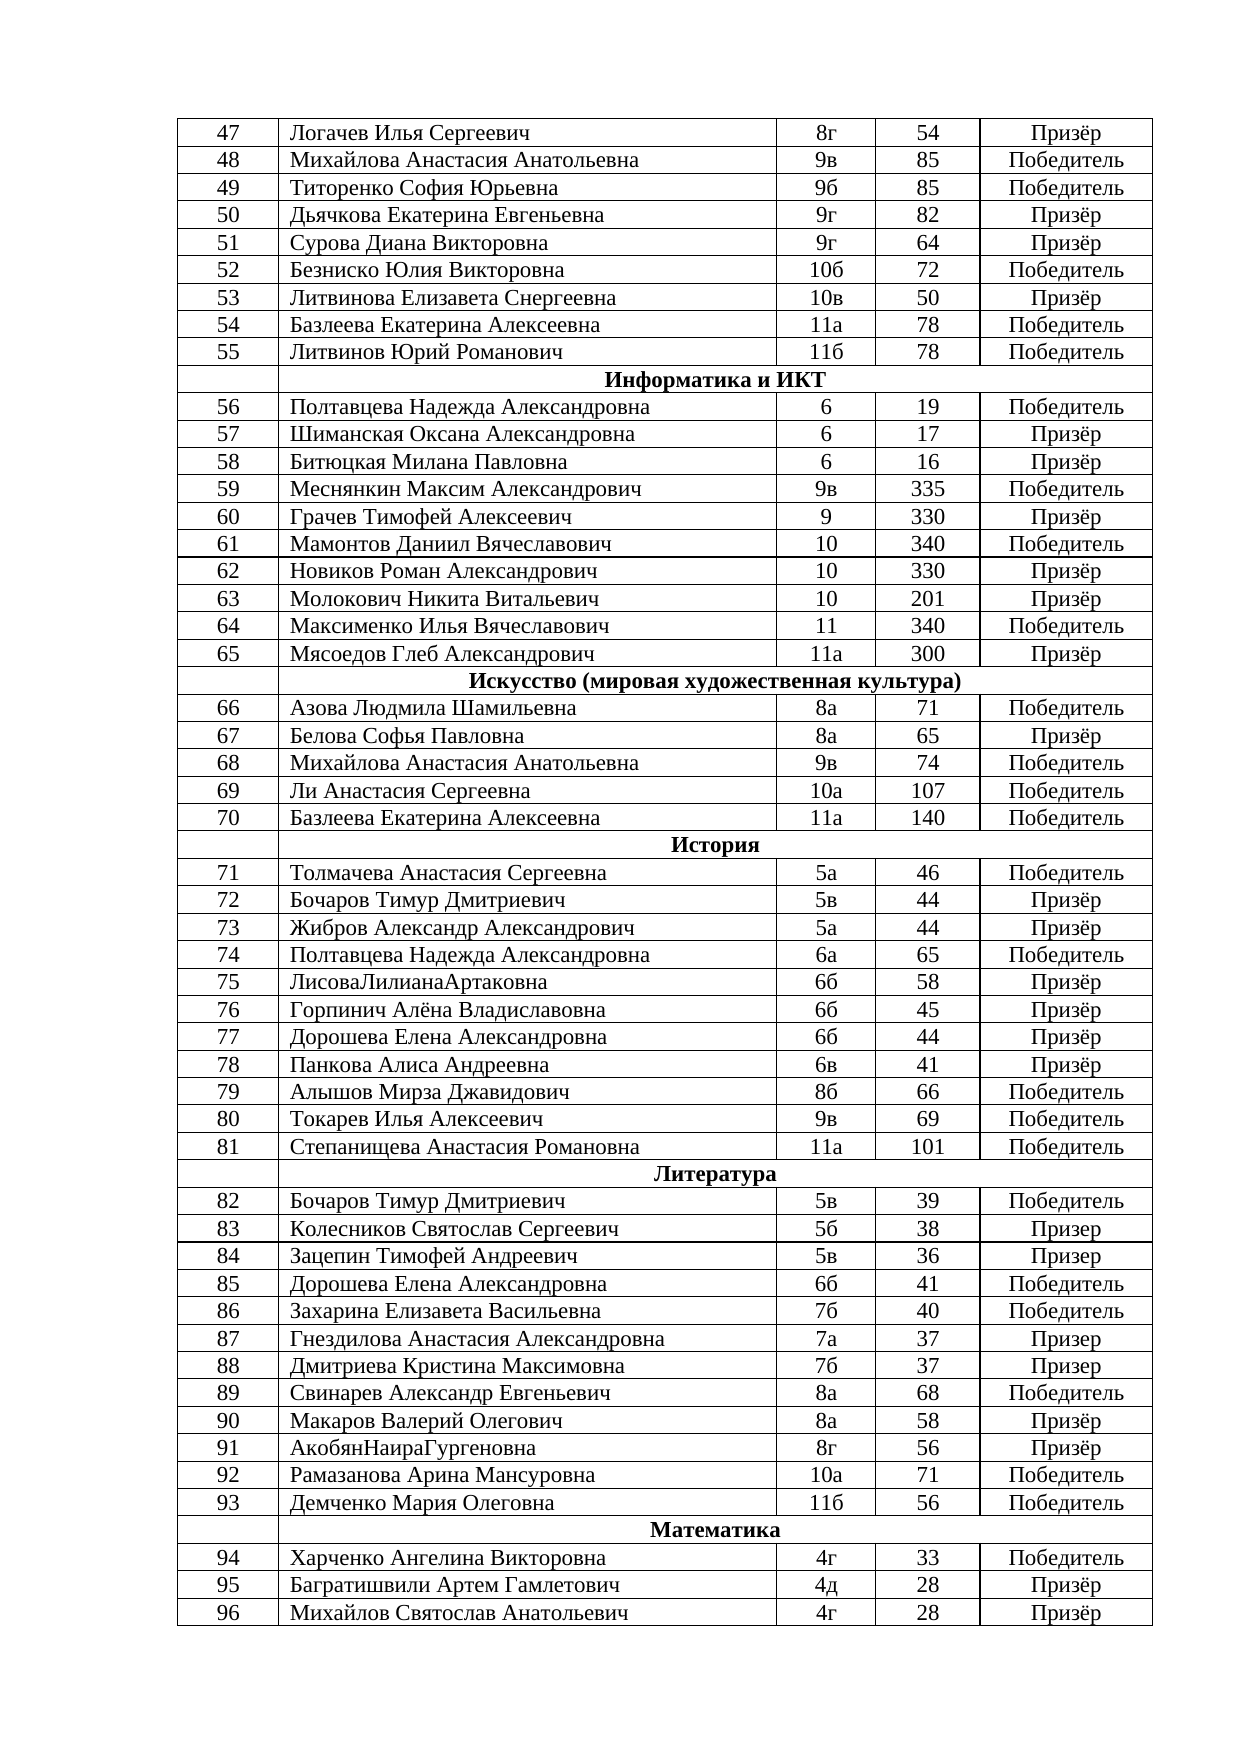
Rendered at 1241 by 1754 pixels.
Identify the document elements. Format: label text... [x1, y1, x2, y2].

table_cell 16 [876, 448, 979, 474]
table_cell 8б [777, 1078, 875, 1104]
table_cell 4г [777, 1544, 875, 1570]
table_cell 37 [876, 1325, 979, 1351]
table_cell 91 [178, 1434, 278, 1461]
table_cell 9в [777, 475, 875, 502]
table_cell 63 [178, 585, 278, 611]
table_cell 87 [178, 1325, 278, 1351]
table_cell Призёр [981, 1023, 1152, 1049]
table_cell Максименко Илья Вячеславович [279, 612, 776, 639]
table_cell Победитель [981, 1379, 1152, 1406]
table_cell 82 [178, 1188, 278, 1214]
table_cell Титоренко София Юрьевна [279, 174, 776, 200]
table_cell 70 [178, 804, 278, 830]
table_cell 10 [777, 558, 875, 584]
table_cell Шиманская Оксана Александровна [279, 421, 776, 447]
table_cell 5а [777, 859, 875, 885]
table_cell Победитель [981, 1105, 1152, 1132]
table_cell 66 [876, 1078, 979, 1104]
table_cell Победитель [981, 777, 1152, 803]
table_cell Призёр [981, 229, 1152, 255]
table_cell Искусство (мировая художественная культура) [279, 667, 1152, 693]
table_cell 11а [777, 311, 875, 337]
table_cell 19 [876, 393, 979, 419]
table_cell 74 [178, 941, 278, 967]
table_cell Полтавцева Надежда Александровна [279, 941, 776, 967]
table_cell 7б [777, 1297, 875, 1323]
table_cell Призёр [981, 886, 1152, 913]
table_cell 85 [178, 1270, 278, 1296]
table_cell 6б [777, 1023, 875, 1049]
table_cell 39 [876, 1188, 979, 1214]
table_cell 8г [777, 1434, 875, 1461]
table_cell 44 [876, 914, 979, 940]
table_cell Логачев Илья Сергеевич [279, 119, 776, 146]
table_cell 41 [876, 1051, 979, 1077]
table_cell 10а [777, 777, 875, 803]
table_cell [178, 831, 278, 858]
table_cell История [279, 831, 1152, 858]
table_cell Токарев Илья Алексеевич [279, 1105, 776, 1132]
table_cell 85 [876, 147, 979, 173]
table_cell Дмитриева Кристина Максимовна [279, 1352, 776, 1378]
table_cell 56 [876, 1489, 979, 1515]
table_cell Степанищева Анастасия Романовна [279, 1133, 776, 1159]
table_cell Бочаров Тимур Дмитриевич [279, 1188, 776, 1214]
table_cell Победитель [981, 1489, 1152, 1515]
table_cell Призёр [981, 914, 1152, 940]
table_cell [178, 667, 278, 693]
table_cell Толмачева Анастасия Сергеевна [279, 859, 776, 885]
table_cell Грачев Тимофей Алексеевич [279, 503, 776, 529]
table_cell Базлеева Екатерина Алексеевна [279, 311, 776, 337]
table_cell 9 [777, 503, 875, 529]
table_cell 68 [876, 1379, 979, 1406]
table_cell 45 [876, 996, 979, 1022]
table_cell Призёр [981, 1571, 1152, 1597]
table_cell 71 [876, 1462, 979, 1488]
table_cell Литвинов Юрий Романович [279, 338, 776, 365]
table_cell Дорошева Елена Александровна [279, 1270, 776, 1296]
table_cell Безниско Юлия Викторовна [279, 256, 776, 282]
table_cell 65 [178, 640, 278, 666]
table_cell 96 [178, 1599, 278, 1625]
table_cell Победитель [981, 530, 1152, 556]
table_cell 8а [777, 1407, 875, 1433]
table_cell 48 [178, 147, 278, 173]
table_cell 47 [178, 119, 278, 146]
table_cell 37 [876, 1352, 979, 1378]
table_cell 101 [876, 1133, 979, 1159]
table_cell Полтавцева Надежда Александровна [279, 393, 776, 419]
table_cell 33 [876, 1544, 979, 1570]
table_cell Победитель [981, 1188, 1152, 1214]
table_cell Победитель [981, 1270, 1152, 1296]
table_cell 73 [178, 914, 278, 940]
table_cell 81 [178, 1133, 278, 1159]
table_cell Призер [981, 1325, 1152, 1351]
table_cell АкобянНаираГургеновна [279, 1434, 776, 1461]
table_cell 6 [777, 393, 875, 419]
table_cell Харченко Ангелина Викторовна [279, 1544, 776, 1570]
table_cell Колесников Святослав Сергеевич [279, 1215, 776, 1241]
table_cell Базлеева Екатерина Алексеевна [279, 804, 776, 830]
table_cell 68 [178, 749, 278, 776]
table_cell 72 [876, 256, 979, 282]
table_cell 40 [876, 1297, 979, 1323]
table_cell 6 [777, 421, 875, 447]
table_cell Михайлов Святослав Анатольевич [279, 1599, 776, 1625]
table_cell Дорошева Елена Александровна [279, 1023, 776, 1049]
table_cell 8а [777, 695, 875, 721]
table_cell 6б [777, 1270, 875, 1296]
table_cell 6б [777, 969, 875, 995]
table_cell 9г [777, 229, 875, 255]
table_cell Призёр [981, 640, 1152, 666]
table_cell [178, 366, 278, 392]
table_cell Информатика и ИКТ [279, 366, 1152, 392]
table_cell Победитель [981, 1133, 1152, 1159]
table_cell 9б [777, 174, 875, 200]
table_cell 330 [876, 558, 979, 584]
table_cell 8а [777, 1379, 875, 1406]
table_cell 80 [178, 1105, 278, 1132]
table_cell 10 [777, 585, 875, 611]
table_cell 74 [876, 749, 979, 776]
table_cell Захарина Елизавета Васильевна [279, 1297, 776, 1323]
table_cell 11а [777, 1133, 875, 1159]
table_cell Новиков Роман Александрович [279, 558, 776, 584]
table_cell 94 [178, 1544, 278, 1570]
table_cell 62 [178, 558, 278, 584]
table_cell 76 [178, 996, 278, 1022]
table_cell Горпинич Алёна Владиславовна [279, 996, 776, 1022]
table_cell 53 [178, 284, 278, 310]
table_cell 61 [178, 530, 278, 556]
table_cell 58 [876, 1407, 979, 1433]
table_cell Зацепин Тимофей Андреевич [279, 1243, 776, 1269]
table_cell Рамазанова Арина Мансуровна [279, 1462, 776, 1488]
table_cell 9г [777, 201, 875, 228]
table_cell Призер [981, 1243, 1152, 1269]
table_cell 85 [876, 174, 979, 200]
table_cell Ли Анастасия Сергеевна [279, 777, 776, 803]
table_cell Призёр [981, 1407, 1152, 1433]
table_cell Свинарев Александр Евгеньевич [279, 1379, 776, 1406]
table_cell Азова Людмила Шамильевна [279, 695, 776, 721]
table_cell Победитель [981, 749, 1152, 776]
table_cell 75 [178, 969, 278, 995]
table_cell Победитель [981, 311, 1152, 337]
table_cell 6 [777, 448, 875, 474]
table_cell Победитель [981, 1544, 1152, 1570]
table_cell Литература [279, 1160, 1152, 1187]
table_cell 10а [777, 1462, 875, 1488]
table_cell Белова Софья Павловна [279, 722, 776, 748]
table_cell 28 [876, 1571, 979, 1597]
table_cell 93 [178, 1489, 278, 1515]
table_cell 77 [178, 1023, 278, 1049]
table_cell 11 [777, 612, 875, 639]
table_cell 41 [876, 1270, 979, 1296]
table_cell 78 [178, 1051, 278, 1077]
table_cell 5б [777, 1215, 875, 1241]
table_cell 92 [178, 1462, 278, 1488]
table_cell Призёр [981, 722, 1152, 748]
table_cell 5в [777, 1243, 875, 1269]
table_cell 54 [178, 311, 278, 337]
table_cell 9в [777, 1105, 875, 1132]
table_cell 5а [777, 914, 875, 940]
table_cell Победитель [981, 1297, 1152, 1323]
table_cell ЛисоваЛилианаАртаковна [279, 969, 776, 995]
table_cell Победитель [981, 1462, 1152, 1488]
table_cell Призёр [981, 284, 1152, 310]
table_cell Победитель [981, 147, 1152, 173]
table_cell 11а [777, 640, 875, 666]
table_cell 300 [876, 640, 979, 666]
table_cell 6в [777, 1051, 875, 1077]
table_cell 90 [178, 1407, 278, 1433]
table_cell 5в [777, 886, 875, 913]
table_cell 8а [777, 722, 875, 748]
table_cell 52 [178, 256, 278, 282]
table_cell Сурова Диана Викторовна [279, 229, 776, 255]
table_cell 7б [777, 1352, 875, 1378]
table_cell 10 [777, 530, 875, 556]
table_cell Победитель [981, 612, 1152, 639]
table_cell 66 [178, 695, 278, 721]
table_cell 69 [178, 777, 278, 803]
table_cell 56 [876, 1434, 979, 1461]
table_cell Меснянкин Максим Александрович [279, 475, 776, 502]
table_cell Призёр [981, 201, 1152, 228]
table_cell Победитель [981, 174, 1152, 200]
table_cell Призёр [981, 969, 1152, 995]
table_cell Призёр [981, 1051, 1152, 1077]
table_cell 64 [876, 229, 979, 255]
table_cell 51 [178, 229, 278, 255]
table_cell Победитель [981, 338, 1152, 365]
table_cell 65 [876, 941, 979, 967]
table_cell Победитель [981, 941, 1152, 967]
table_cell 44 [876, 886, 979, 913]
table_cell Победитель [981, 695, 1152, 721]
table_cell Бочаров Тимур Дмитриевич [279, 886, 776, 913]
table_cell Гнездилова Анастасия Александровна [279, 1325, 776, 1351]
table_cell 60 [178, 503, 278, 529]
table_cell Демченко Мария Олеговна [279, 1489, 776, 1515]
table_cell Панкова Алиса Андреевна [279, 1051, 776, 1077]
table_cell Победитель [981, 1078, 1152, 1104]
table_cell Призер [981, 1352, 1152, 1378]
table_cell Призёр [981, 448, 1152, 474]
table_cell 88 [178, 1352, 278, 1378]
table_cell Мамонтов Даниил Вячеславович [279, 530, 776, 556]
table_cell Победитель [981, 475, 1152, 502]
table_cell 78 [876, 311, 979, 337]
table_cell Победитель [981, 393, 1152, 419]
table_cell Математика [279, 1516, 1152, 1543]
table_cell 71 [876, 695, 979, 721]
table_cell 330 [876, 503, 979, 529]
table_cell 340 [876, 612, 979, 639]
table_cell 10в [777, 284, 875, 310]
table_cell 36 [876, 1243, 979, 1269]
table_cell 44 [876, 1023, 979, 1049]
table_cell 340 [876, 530, 979, 556]
table_cell Мясоедов Глеб Александрович [279, 640, 776, 666]
table_cell Призёр [981, 1599, 1152, 1625]
table_cell 201 [876, 585, 979, 611]
table_cell 65 [876, 722, 979, 748]
table_cell Жибров Александр Александрович [279, 914, 776, 940]
table_cell 107 [876, 777, 979, 803]
table_cell Призёр [981, 119, 1152, 146]
table_cell Алышов Мирза Джавидович [279, 1078, 776, 1104]
table_cell 49 [178, 174, 278, 200]
table_cell 46 [876, 859, 979, 885]
table_cell Победитель [981, 859, 1152, 885]
table_cell 58 [178, 448, 278, 474]
table_cell 9в [777, 147, 875, 173]
table_cell 72 [178, 886, 278, 913]
table_cell 6б [777, 996, 875, 1022]
table_cell 55 [178, 338, 278, 365]
table_cell Призер [981, 1215, 1152, 1241]
table_cell 5в [777, 1188, 875, 1214]
table_cell 54 [876, 119, 979, 146]
table_cell 11а [777, 804, 875, 830]
table_cell 84 [178, 1243, 278, 1269]
table_cell Макаров Валерий Олегович [279, 1407, 776, 1433]
table_cell 8г [777, 119, 875, 146]
table_cell 79 [178, 1078, 278, 1104]
table_cell 89 [178, 1379, 278, 1406]
table_cell 4г [777, 1599, 875, 1625]
table_cell Призёр [981, 503, 1152, 529]
table_cell 17 [876, 421, 979, 447]
table_cell Призёр [981, 996, 1152, 1022]
table_cell 82 [876, 201, 979, 228]
table_cell 69 [876, 1105, 979, 1132]
table_cell [178, 1516, 278, 1543]
table_cell 95 [178, 1571, 278, 1597]
table_cell Призёр [981, 421, 1152, 447]
table_cell Дьячкова Екатерина Евгеньевна [279, 201, 776, 228]
table_cell 57 [178, 421, 278, 447]
table_cell 9в [777, 749, 875, 776]
table_cell 50 [178, 201, 278, 228]
table_cell 11б [777, 1489, 875, 1515]
table_cell 83 [178, 1215, 278, 1241]
table_cell 71 [178, 859, 278, 885]
table_cell Битюцкая Милана Павловна [279, 448, 776, 474]
table_cell 67 [178, 722, 278, 748]
table_cell 58 [876, 969, 979, 995]
table_cell Молокович Никита Витальевич [279, 585, 776, 611]
table_cell 64 [178, 612, 278, 639]
table_cell 10б [777, 256, 875, 282]
table_cell Призёр [981, 1434, 1152, 1461]
table_cell [178, 1160, 278, 1187]
table_cell Победитель [981, 804, 1152, 830]
table_cell 86 [178, 1297, 278, 1323]
table_cell 50 [876, 284, 979, 310]
table_cell 6а [777, 941, 875, 967]
table_cell Призёр [981, 585, 1152, 611]
table_cell 78 [876, 338, 979, 365]
table_cell 140 [876, 804, 979, 830]
table_cell 11б [777, 338, 875, 365]
table_cell 28 [876, 1599, 979, 1625]
table_cell 59 [178, 475, 278, 502]
table_cell Литвинова Елизавета Снергеевна [279, 284, 776, 310]
table_cell 4д [777, 1571, 875, 1597]
table_cell 38 [876, 1215, 979, 1241]
table_cell Победитель [981, 256, 1152, 282]
table_cell Михайлова Анастасия Анатольевна [279, 147, 776, 173]
table_cell 335 [876, 475, 979, 502]
table_cell 7а [777, 1325, 875, 1351]
table_cell Багратишвили Артем Гамлетович [279, 1571, 776, 1597]
table_cell Михайлова Анастасия Анатольевна [279, 749, 776, 776]
table_cell Призёр [981, 558, 1152, 584]
table_cell 56 [178, 393, 278, 419]
